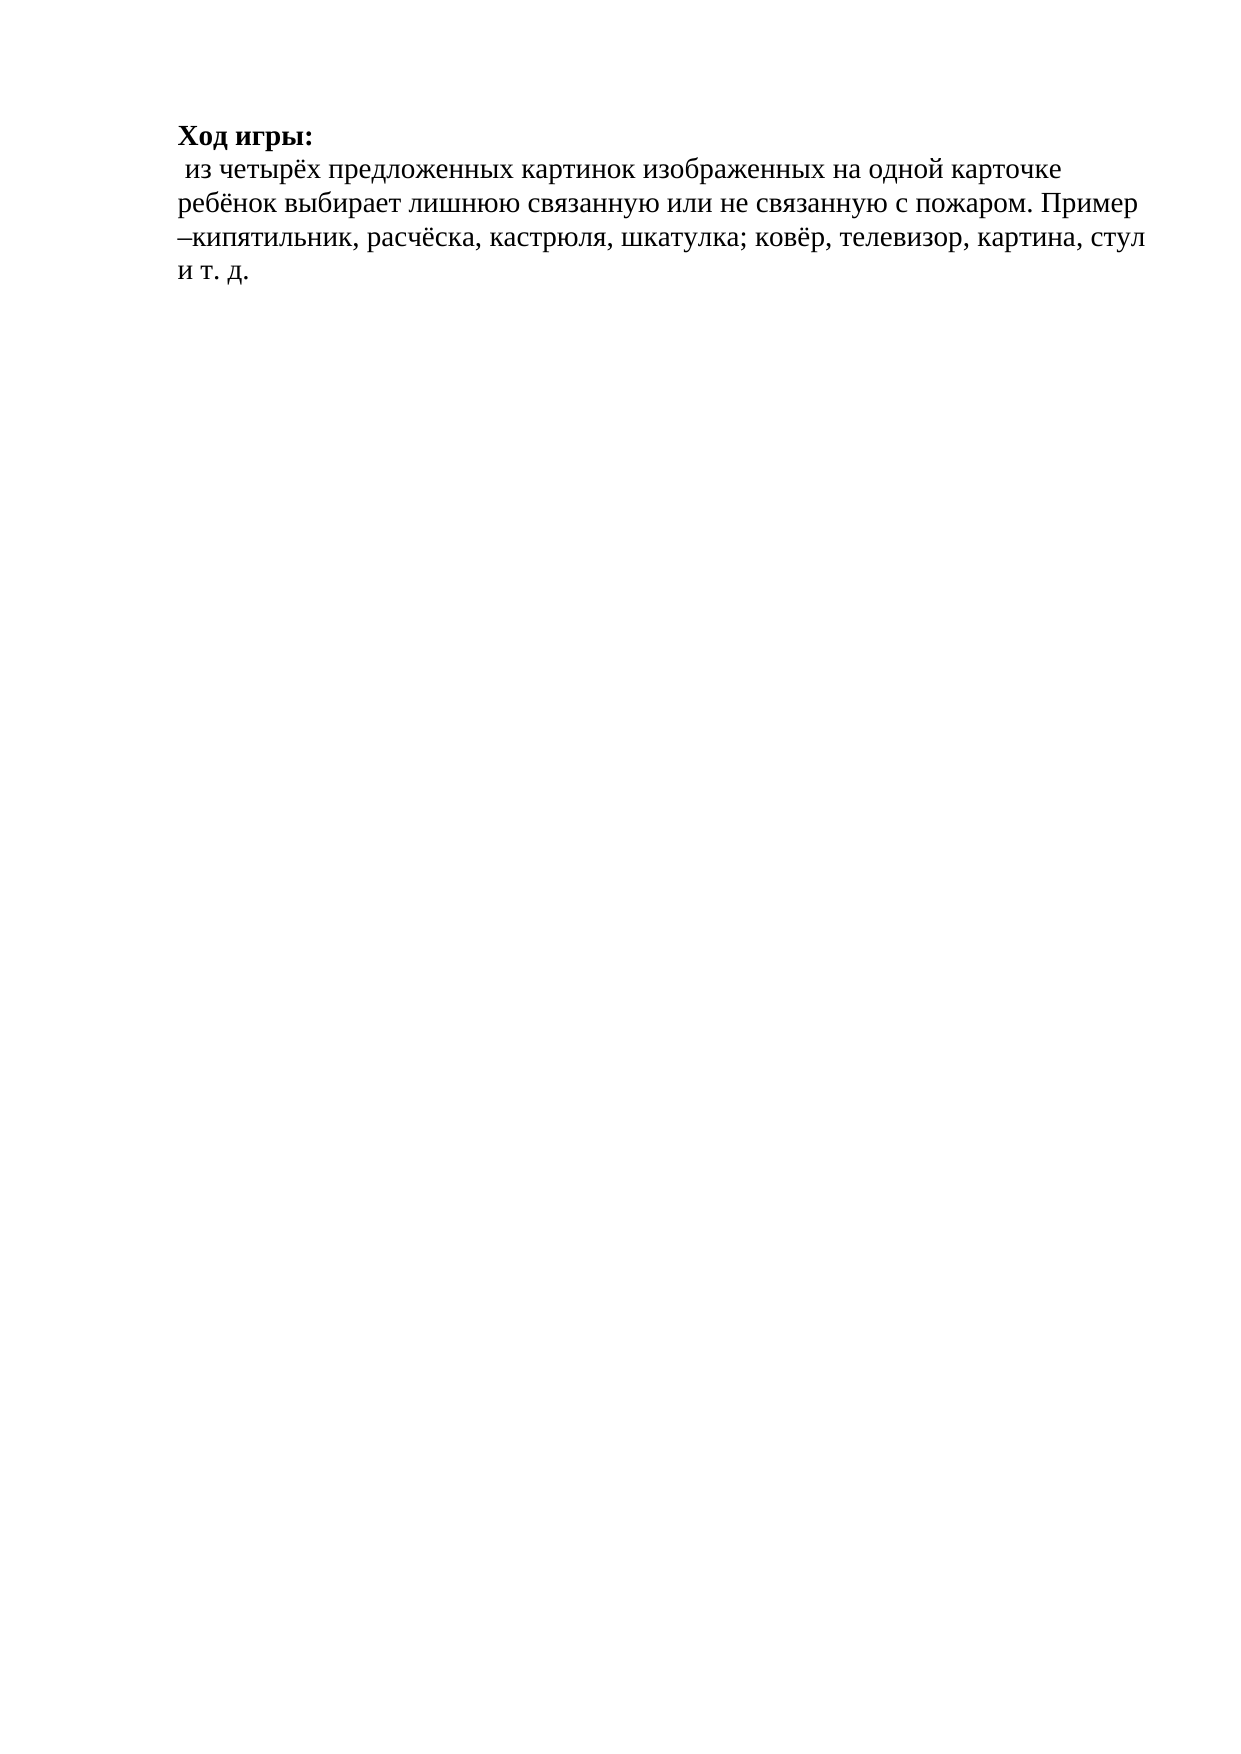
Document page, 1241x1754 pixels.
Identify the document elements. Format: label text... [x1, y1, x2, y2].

text из четырёх предложенных картинок изображенных на одной карточке ребёнок выбирает лишнюю связанную или не связанную с пожаром. Пример –кипятильник, расчёска, кастрюля, шкатулка; ковёр, телевизор, картина, стул и т. д. [177, 152, 1152, 286]
text Ход игры: [177, 118, 1152, 152]
